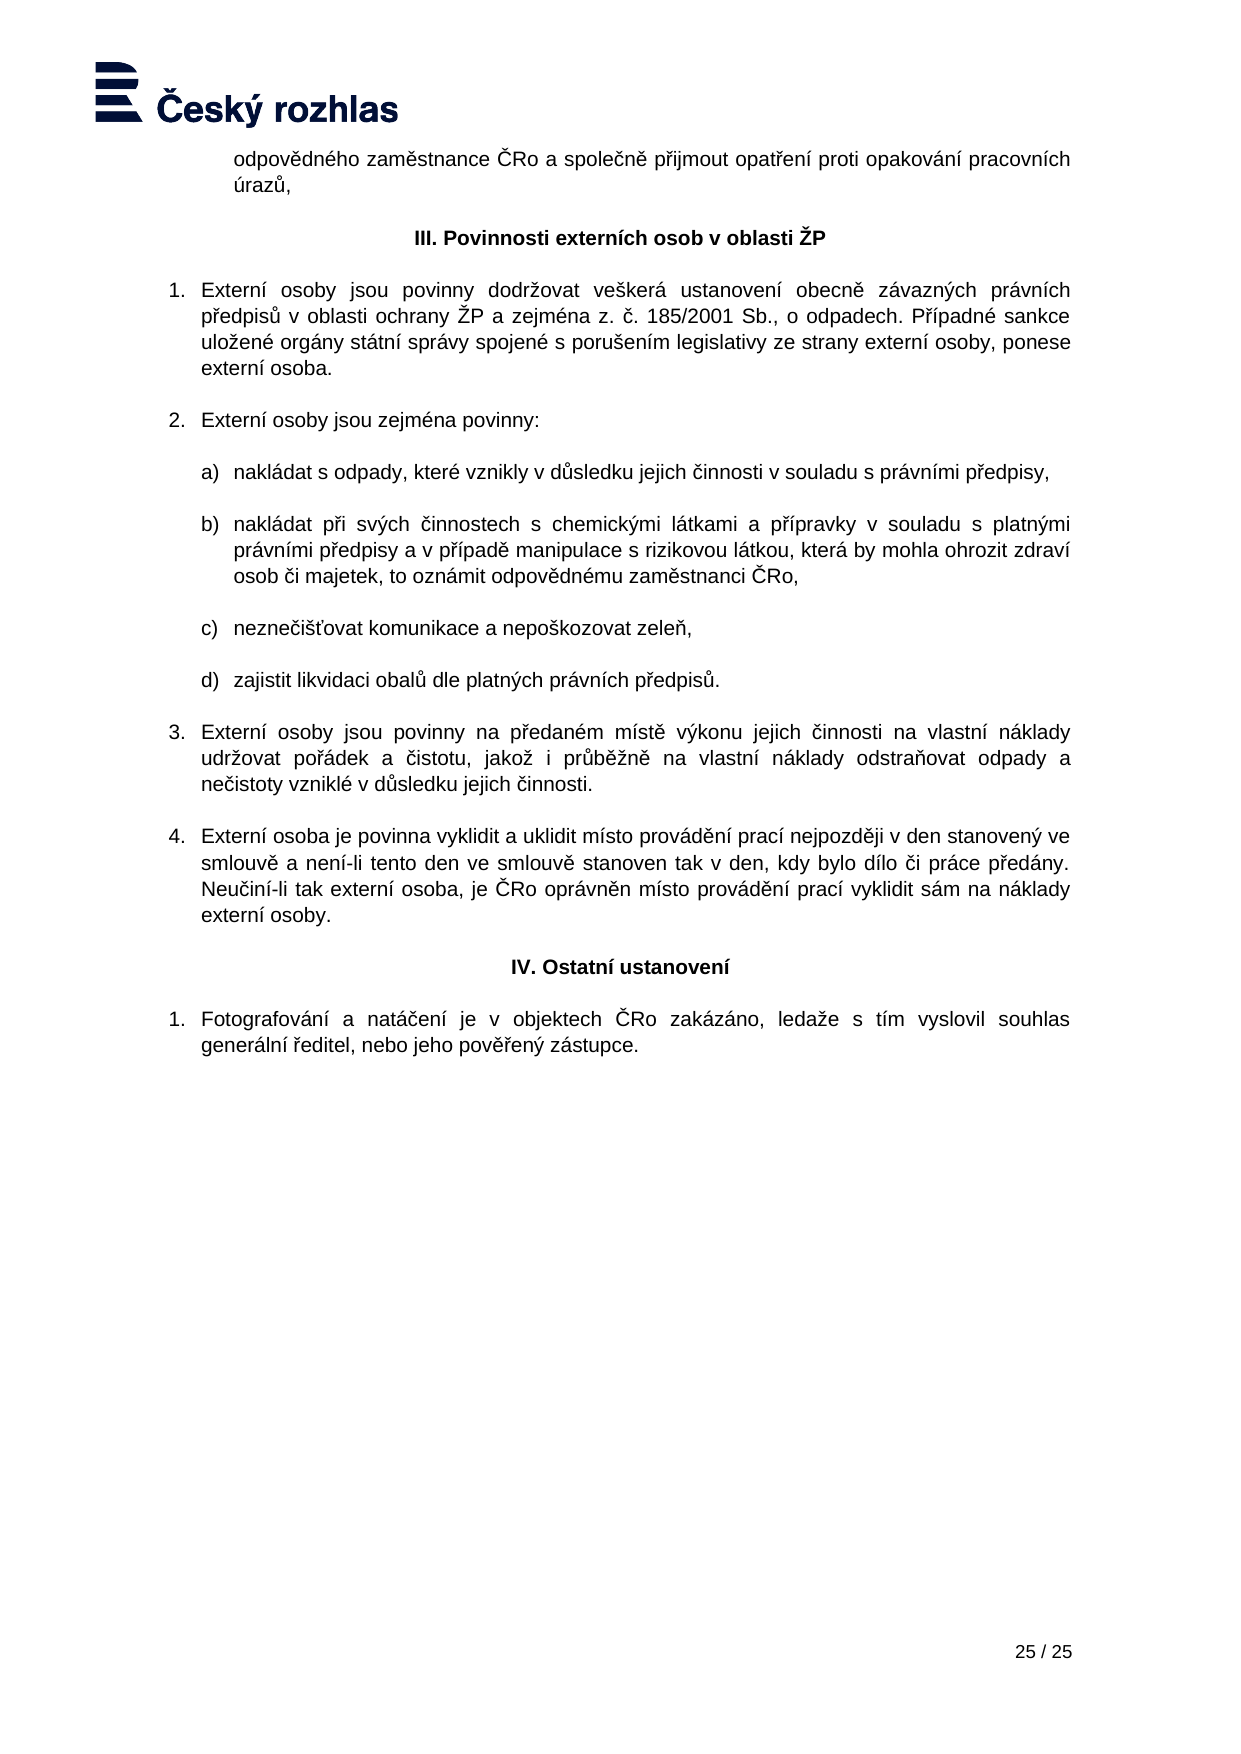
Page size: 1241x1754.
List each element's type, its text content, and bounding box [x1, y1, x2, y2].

list Externí osoby jsou povinny na předaném místě výkonu jejich činnosti na vlastní náklady udržovat pořádek a čistotu, jakož i průběžně na vlastní náklady odstraňovat odpady a nečistoty vzniklé v důsledku jejich činnosti. [168, 719, 1072, 797]
list zajistit likvidaci obalů dle platných právních předpisů. [201, 667, 1072, 693]
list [201, 146, 1072, 198]
subtitle Ostatní ustanovení [168, 953, 1072, 979]
list nakládat při svých činnostech s chemickými látkami a přípravky v souladu s platnými právními předpisy a v případě manipulace s rizikovou látkou, která by mohla ohrozit zdraví osob či majetek, to oznámit odpovědnému zaměstnanci ČRo, [201, 511, 1072, 589]
picture [95, 62, 398, 128]
list nakládat s odpady, které vznikly v důsledku jejich činnosti v souladu s právními předpisy, [201, 458, 1072, 484]
list neznečišťovat komunikace a nepoškozovat zeleň, [201, 615, 1072, 641]
list Externí osoby jsou zejména povinny: [168, 406, 1072, 432]
subtitle Povinnosti externích osob v oblasti ŽP [168, 224, 1072, 250]
list Externí osoby jsou povinny dodržovat veškerá ustanovení obecně závazných právních předpisů v oblasti ochrany ŽP a zejména z. č. 185/2001 Sb., o odpadech. Případné sankce uložené orgány státní správy spojené s porušením legislativy ze strany externí osoby, ponese externí osoba. [168, 276, 1072, 380]
list Fotografování a natáčení je v objektech ČRo zakázáno, ledaže s tím vyslovil souhlas generální ředitel, nebo jeho pověřený zástupce. [168, 1005, 1072, 1057]
list Externí osoba je povinna vyklidit a uklidit místo provádění prací nejpozději v den stanovený ve smlouvě a není-li tento den ve smlouvě stanoven tak v den, kdy bylo dílo či práce předány. Neučiní-li tak externí osoba, je ČRo oprávněn místo provádění prací vyklidit sám na náklady externí osoby. [168, 823, 1072, 927]
